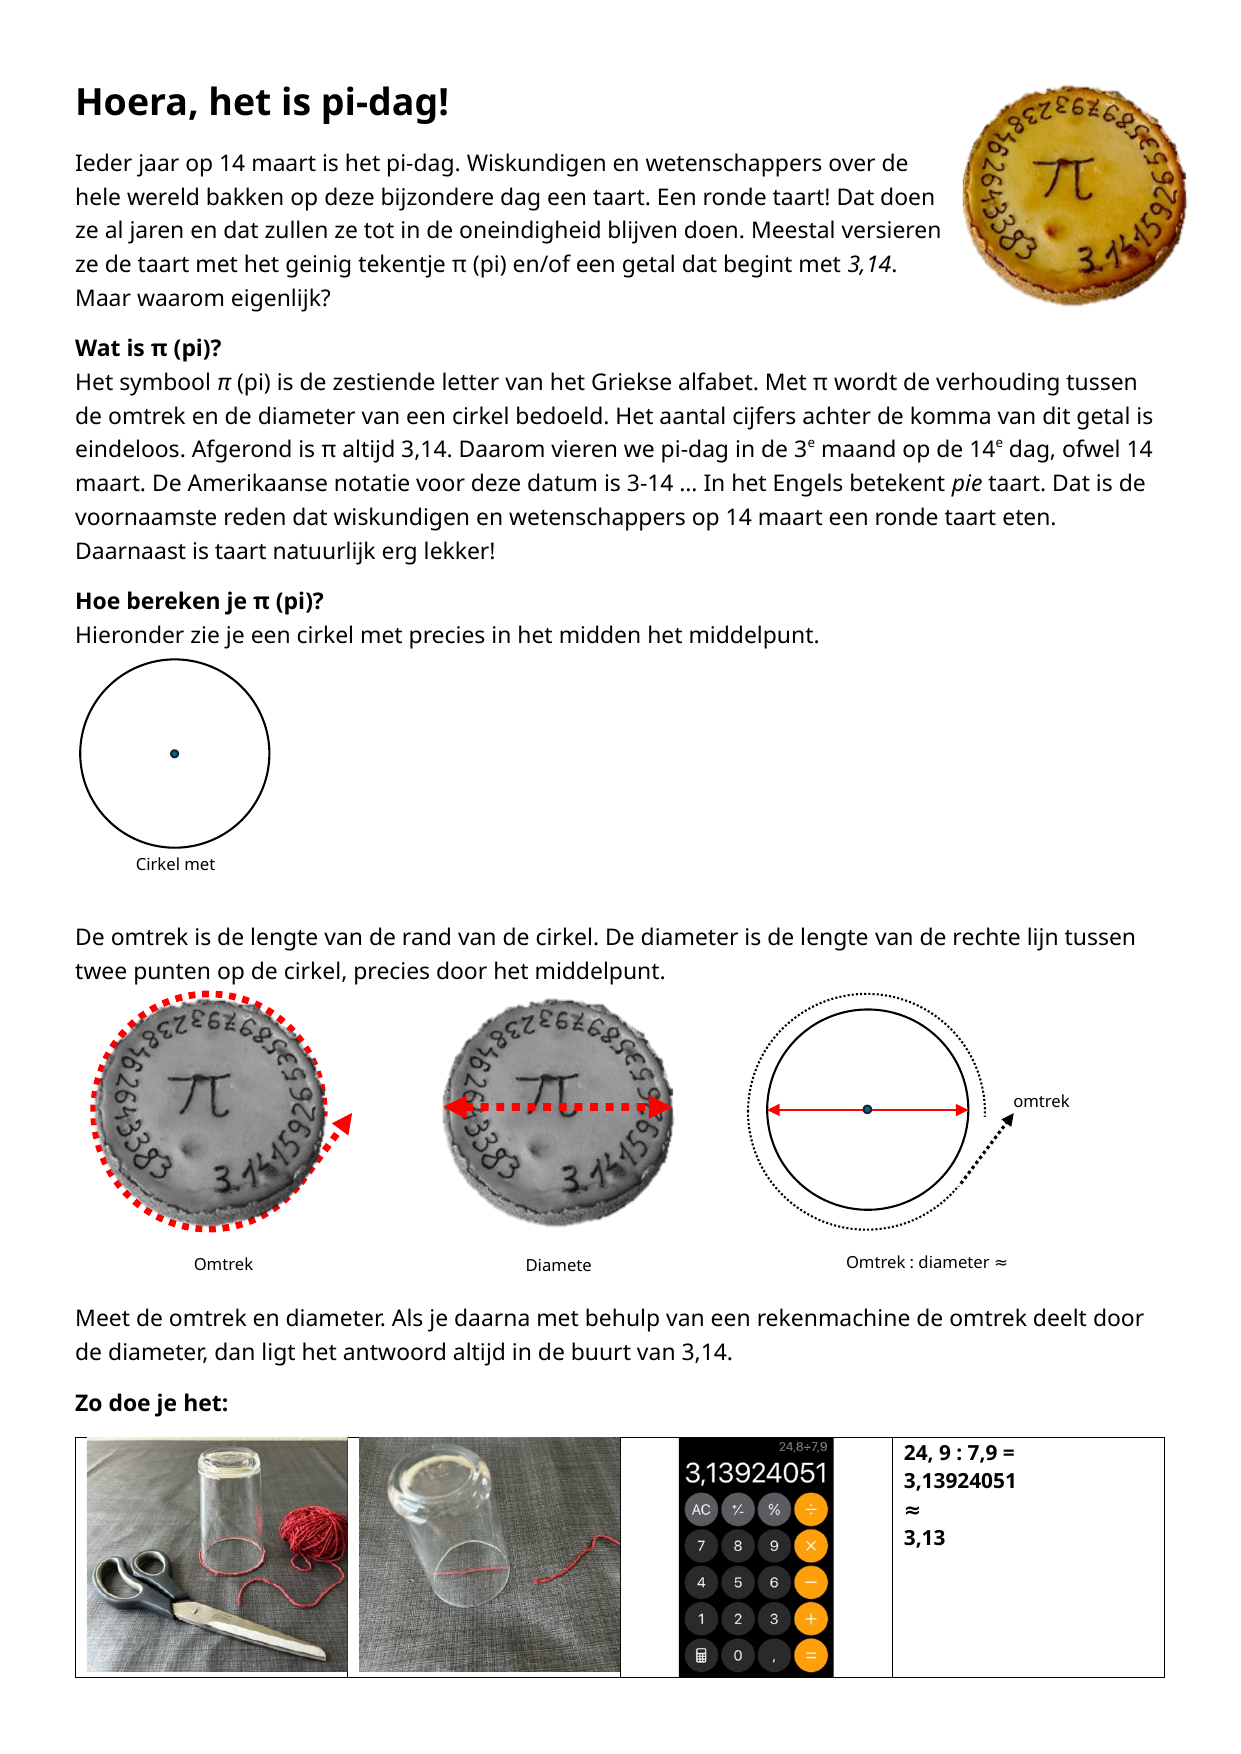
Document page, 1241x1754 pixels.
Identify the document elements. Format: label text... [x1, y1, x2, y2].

picture [359, 1437, 621, 1672]
picture [678, 1437, 834, 1678]
table_header [76, 1438, 347, 1677]
text Wat is π (pi)? Het symbool π (pi) is de zestiende letter van het Griekse alfabet. Met π wordt de verhouding tussen de omtrek en de diameter van een cirkel bedoeld. Het aantal cijfers achter de komma van dit getal is eindeloos. Afgerond is π altijd 3,14. Daarom vieren we pi-dag in de 3e maand op de 14e dag, ofwel 14 maart. De Amerikaanse notatie voor deze datum is 3-14 … In het Engels betekent pie taart. Dat is de voornaamste reden dat wiskundigen en wetenschappers op 14 maart een ronde taart eten. Daarnaast is taart natuurlijk erg lekker! [75, 332, 1165, 566]
picture [86, 1437, 348, 1672]
text Zo doe je het: [75, 1386, 1165, 1418]
picture [960, 80, 1187, 307]
text Ieder jaar op 14 maart is het pi-dag. Wiskundigen en wetenschappers over de hele wereld bakken op deze bijzondere dag een taart. Een ronde taart! Dat doen ze al jaren en dat zullen ze tot in de oneindigheid blijven doen. Meestal versieren ze de taart met het geinig tekentje π (pi) en/of een getal dat begint met 3,14. Maar waarom eigenlijk? [75, 147, 1165, 313]
text Hoera, het is pi-dag! [75, 75, 1165, 126]
table_header [348, 1438, 620, 1677]
table_header [621, 1438, 678, 1677]
table_header 24, 9 : 7,9 = 3,13924051 ≈ 3,13 [893, 1438, 1164, 1677]
picture [441, 993, 677, 1230]
picture [93, 993, 329, 1230]
text De omtrek is de lengte van de rand van de cirkel. De diameter is de lengte van de rechte lijn tussen twee punten op de cirkel, precies door het middelpunt. [75, 921, 1165, 986]
text Hoe bereken je π (pi)? Hieronder zie je een cirkel met precies in het midden het middelpunt. [75, 585, 1165, 650]
table_header [834, 1438, 892, 1677]
